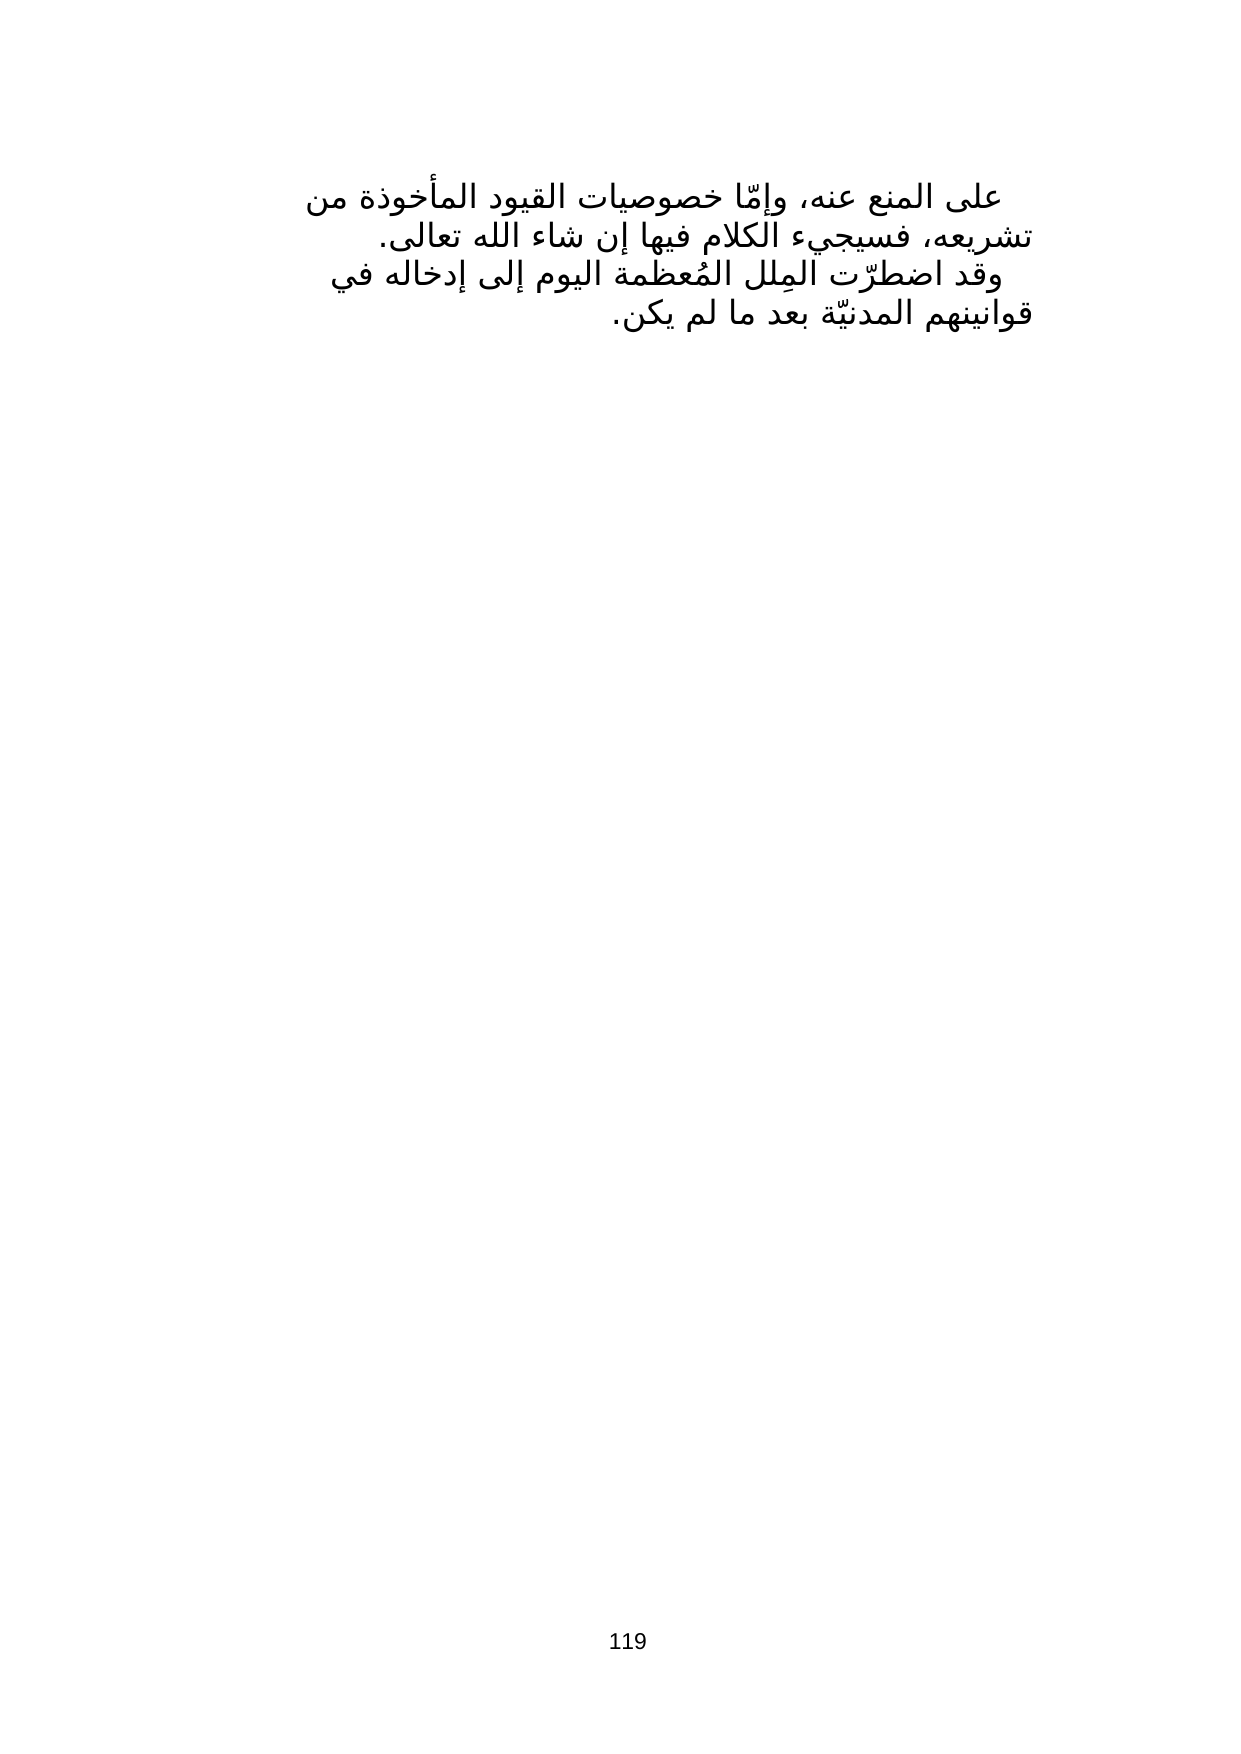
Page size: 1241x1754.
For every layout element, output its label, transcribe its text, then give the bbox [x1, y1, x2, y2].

text على المنع عنه، وإمّا خصوصيات القيود المأخوذة من تشريعه، فسيجيء الكلام فيها إن شاء الله تعالى. [222, 177, 1033, 255]
text وقد اضطرّت المِلل المُعظمة اليوم إلى إدخاله في قوانينهم المدنيّة بعد ما لم يكن. [222, 255, 1033, 333]
